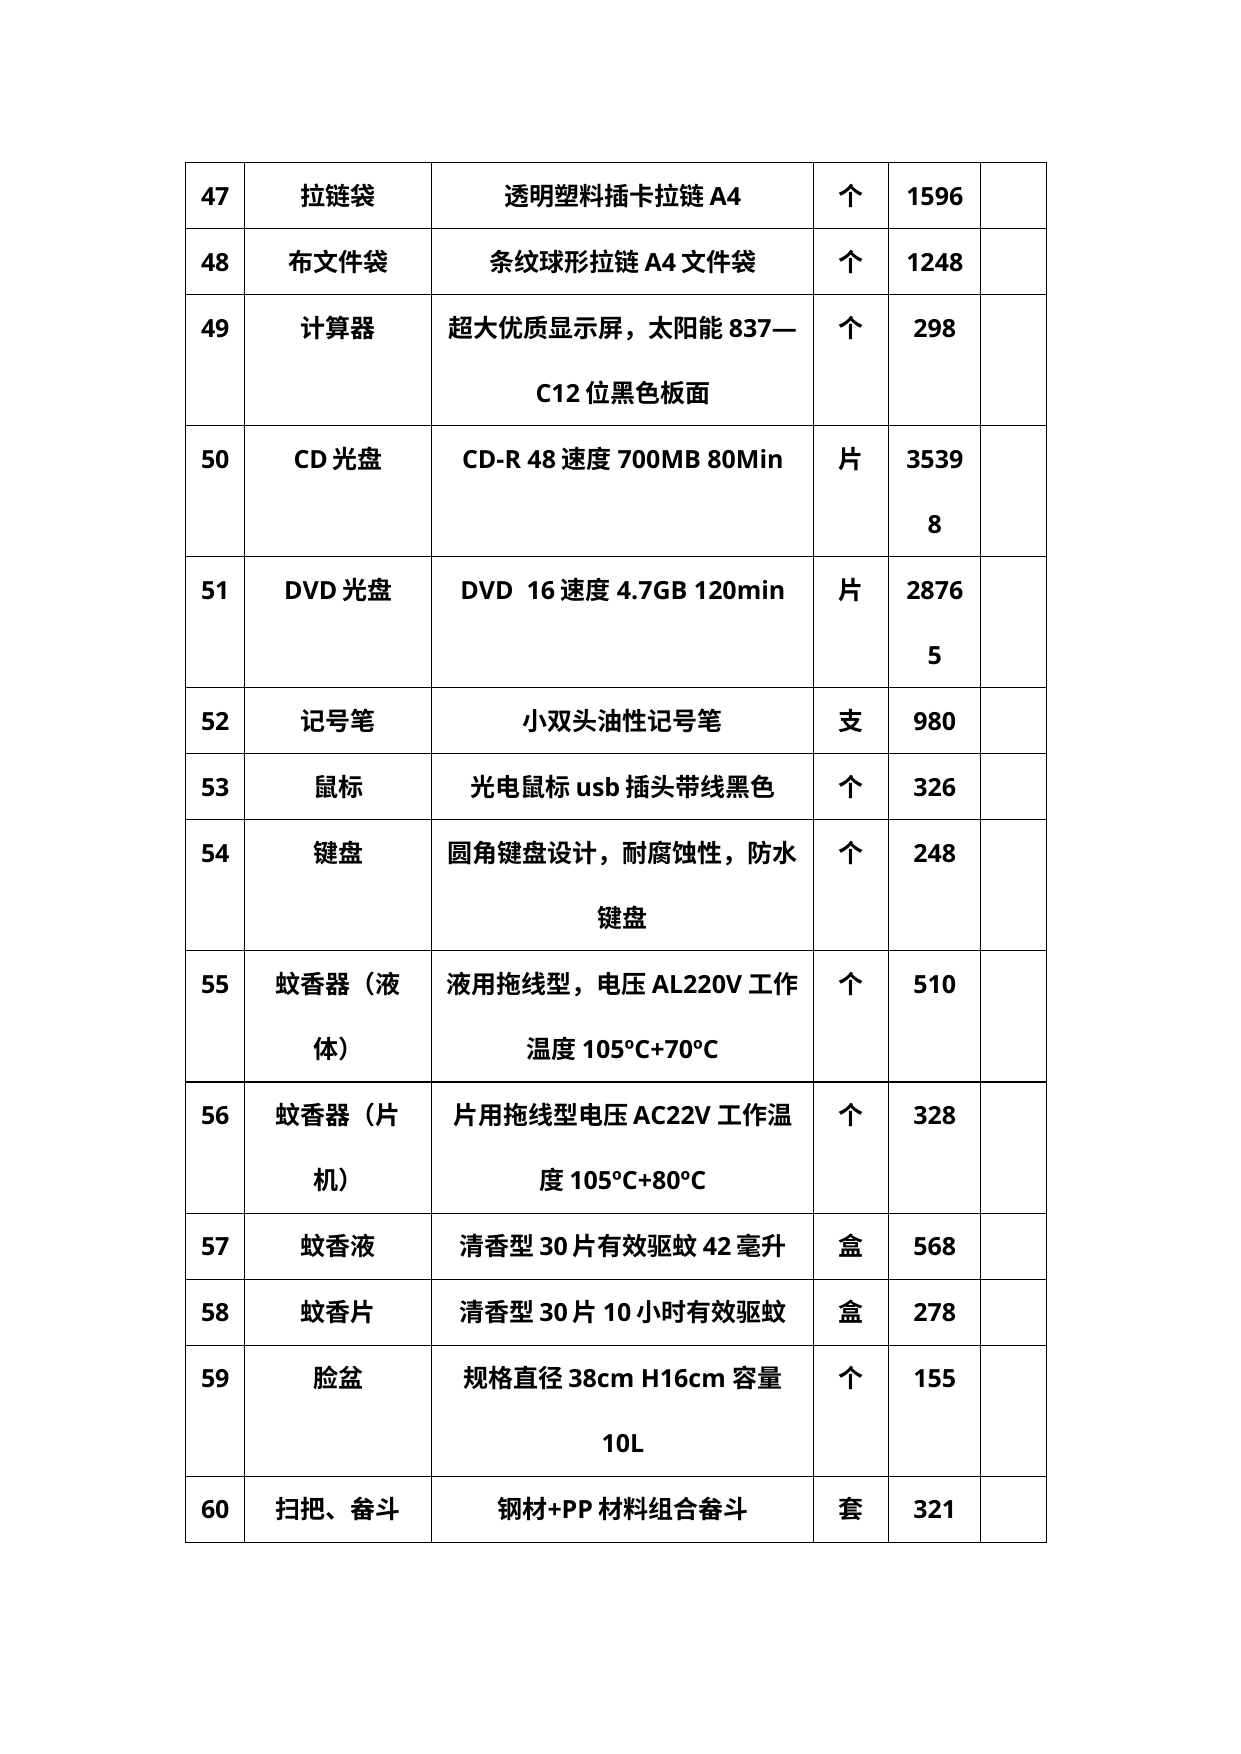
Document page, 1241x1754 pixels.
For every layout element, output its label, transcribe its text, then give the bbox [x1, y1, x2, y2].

table_cell [981, 688, 1046, 753]
table_cell 清香型30片有效驱蚊42毫升 [432, 1214, 813, 1278]
table_cell 键盘 [245, 820, 431, 950]
table_cell 蚊香液 [245, 1214, 431, 1278]
table_cell 个 [814, 163, 888, 228]
table_cell 鼠标 [245, 754, 431, 819]
table_cell 568 [889, 1214, 980, 1278]
table_cell 个 [814, 1346, 888, 1476]
table_cell 圆角键盘设计，耐腐蚀性，防水键盘 [432, 820, 813, 950]
table_cell 51 [186, 557, 244, 687]
table_cell 个 [814, 754, 888, 819]
table_cell [981, 1280, 1046, 1344]
table_cell 钢材+PP材料组合畚斗 [432, 1477, 813, 1542]
table_cell 蚊香片 [245, 1280, 431, 1344]
table_cell 28765 [889, 557, 980, 687]
table_cell [981, 1214, 1046, 1278]
table_cell 1248 [889, 229, 980, 294]
table_cell 片用拖线型电压AC22V 工作温度105ºC+80ºC [432, 1083, 813, 1212]
table_cell 支 [814, 688, 888, 753]
table_cell 326 [889, 754, 980, 819]
table_cell 小双头油性记号笔 [432, 688, 813, 753]
table_cell 液用拖线型，电压AL220V 工作温度105ºC+70ºC [432, 951, 813, 1081]
table_cell [981, 1477, 1046, 1542]
table_cell [981, 1346, 1046, 1476]
table_cell DVD光盘 [245, 557, 431, 687]
table_cell 条纹球形拉链A4文件袋 [432, 229, 813, 294]
table_cell 248 [889, 820, 980, 950]
table_cell 58 [186, 1280, 244, 1344]
table_cell 片 [814, 426, 888, 556]
table_cell 个 [814, 295, 888, 425]
table_cell 321 [889, 1477, 980, 1542]
table_cell 片 [814, 557, 888, 687]
table_cell 1596 [889, 163, 980, 228]
table_cell 个 [814, 1083, 888, 1212]
table_cell 盒 [814, 1280, 888, 1344]
table_cell 298 [889, 295, 980, 425]
table_cell 记号笔 [245, 688, 431, 753]
table_cell 蚊香器（片机） [245, 1083, 431, 1212]
table_cell 个 [814, 229, 888, 294]
table_cell 49 [186, 295, 244, 425]
table_cell CD-R 48速度 700MB 80Min [432, 426, 813, 556]
table_cell 套 [814, 1477, 888, 1542]
table_cell DVD 16速度 4.7GB 120min [432, 557, 813, 687]
table_cell 48 [186, 229, 244, 294]
table_cell 59 [186, 1346, 244, 1476]
table_cell 计算器 [245, 295, 431, 425]
table_cell 980 [889, 688, 980, 753]
table_cell [981, 820, 1046, 950]
table_cell 拉链袋 [245, 163, 431, 228]
table_cell 脸盆 [245, 1346, 431, 1476]
table_cell 47 [186, 163, 244, 228]
table_cell [981, 1083, 1046, 1212]
table_cell 35398 [889, 426, 980, 556]
table_cell 278 [889, 1280, 980, 1344]
table_cell [981, 754, 1046, 819]
table_cell 盒 [814, 1214, 888, 1278]
table_cell 52 [186, 688, 244, 753]
table_cell 扫把、畚斗 [245, 1477, 431, 1542]
table_cell 透明塑料插卡拉链A4 [432, 163, 813, 228]
table_cell CD光盘 [245, 426, 431, 556]
table_cell 规格直径38cm H16cm 容量10L [432, 1346, 813, 1476]
table_cell 超大优质显示屏，太阳能837—C12位黑色板面 [432, 295, 813, 425]
table_cell 光电鼠标usb插头带线黑色 [432, 754, 813, 819]
table_cell [981, 557, 1046, 687]
table_cell [981, 295, 1046, 425]
table_cell 510 [889, 951, 980, 1081]
table_cell 清香型30片10小时有效驱蚊 [432, 1280, 813, 1344]
table_cell [981, 229, 1046, 294]
table_cell 328 [889, 1083, 980, 1212]
table_cell 个 [814, 820, 888, 950]
table_cell 个 [814, 951, 888, 1081]
table_cell 蚊香器（液体） [245, 951, 431, 1081]
table_cell [981, 163, 1046, 228]
table_cell 54 [186, 820, 244, 950]
table_cell 155 [889, 1346, 980, 1476]
table_cell 布文件袋 [245, 229, 431, 294]
table_cell 56 [186, 1083, 244, 1212]
table_cell 60 [186, 1477, 244, 1542]
table_cell 50 [186, 426, 244, 556]
table_cell [981, 951, 1046, 1081]
table_cell 53 [186, 754, 244, 819]
table_cell 55 [186, 951, 244, 1081]
table_cell 57 [186, 1214, 244, 1278]
table_cell [981, 426, 1046, 556]
